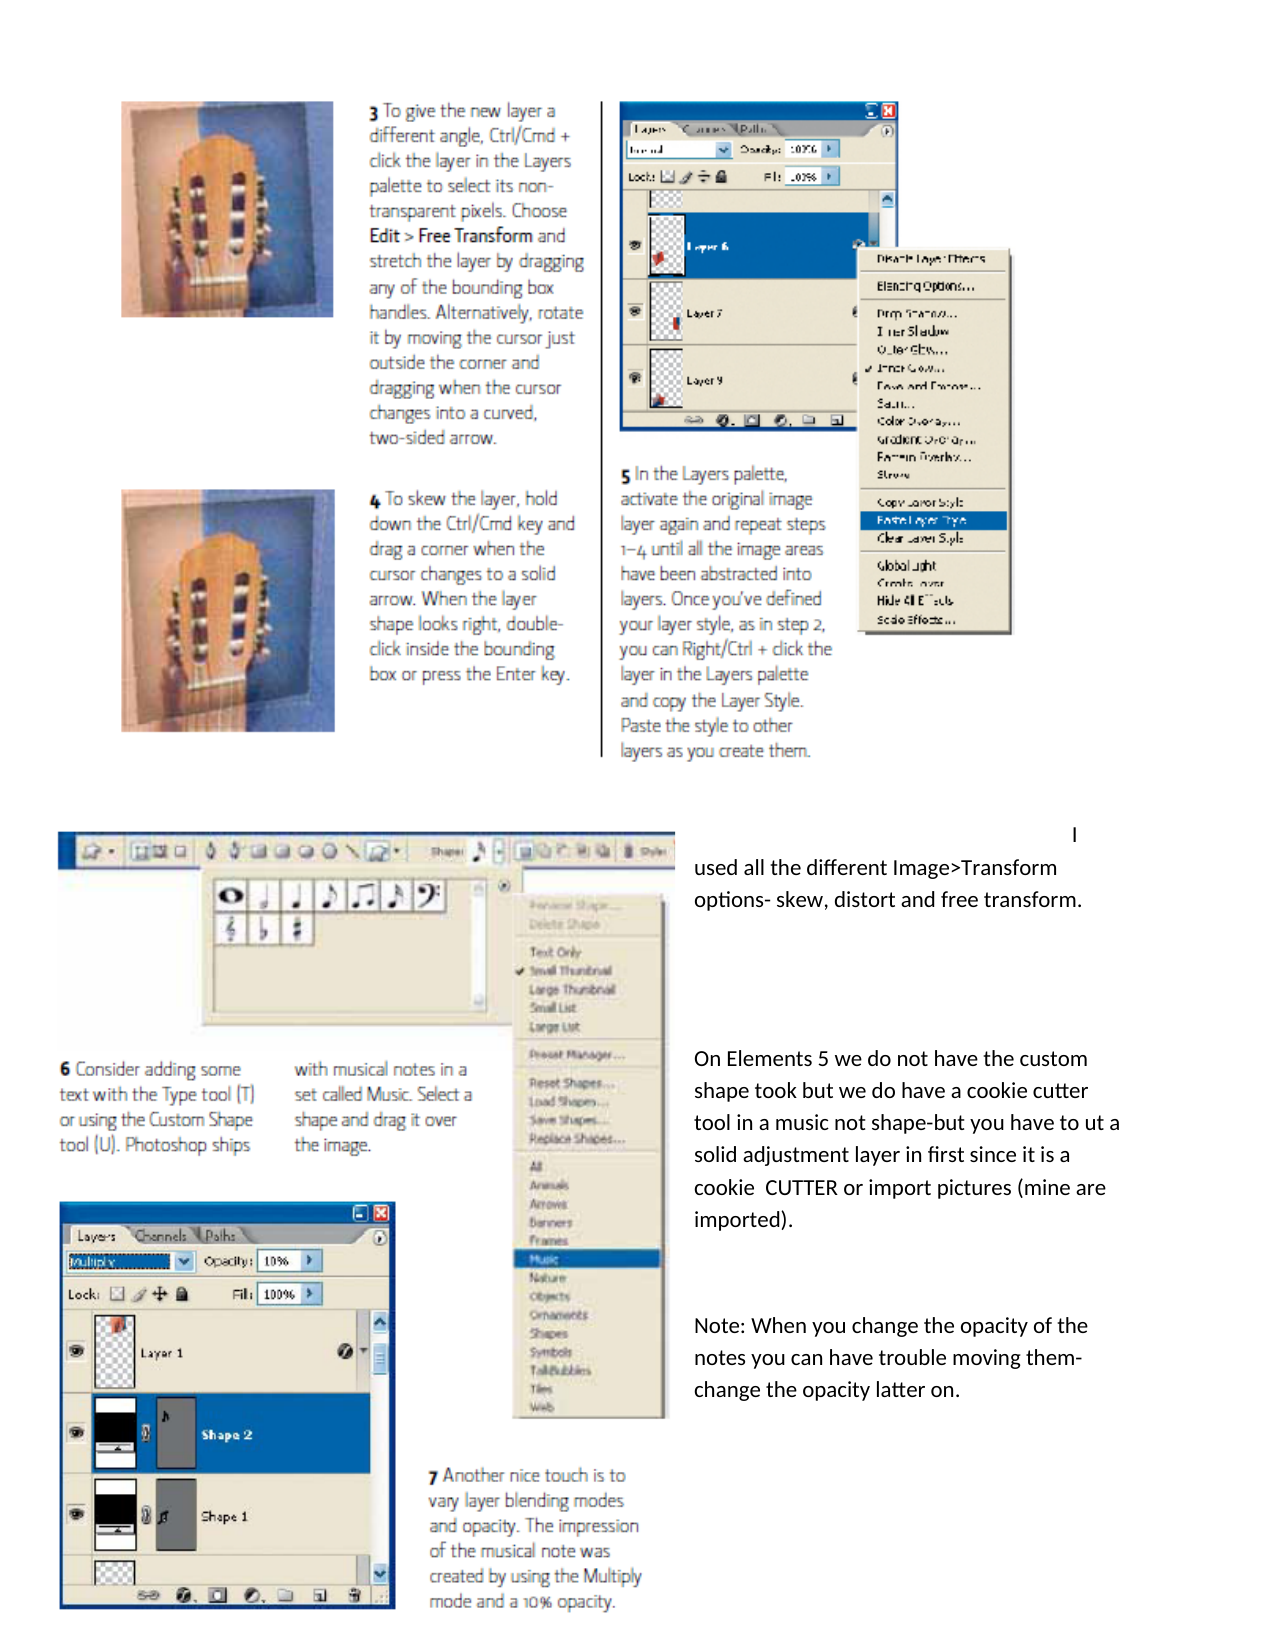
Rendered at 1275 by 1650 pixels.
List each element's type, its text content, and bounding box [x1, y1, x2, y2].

text On Elements 5 we do not have the custom shape took but we do have a cookie cutter tool in a music not shape-but you have to ut a solid adjustment layer in first since it is a cookie CUTTER or import pictures (mine are imported). [675, 1044, 1125, 1233]
text I used all the different Image>Transform options- skew, distort and free transform. [675, 821, 1125, 913]
text Note: When you change the opacity of the notes you can have trouble moving them- change the opacity latter on. [675, 1311, 1125, 1403]
